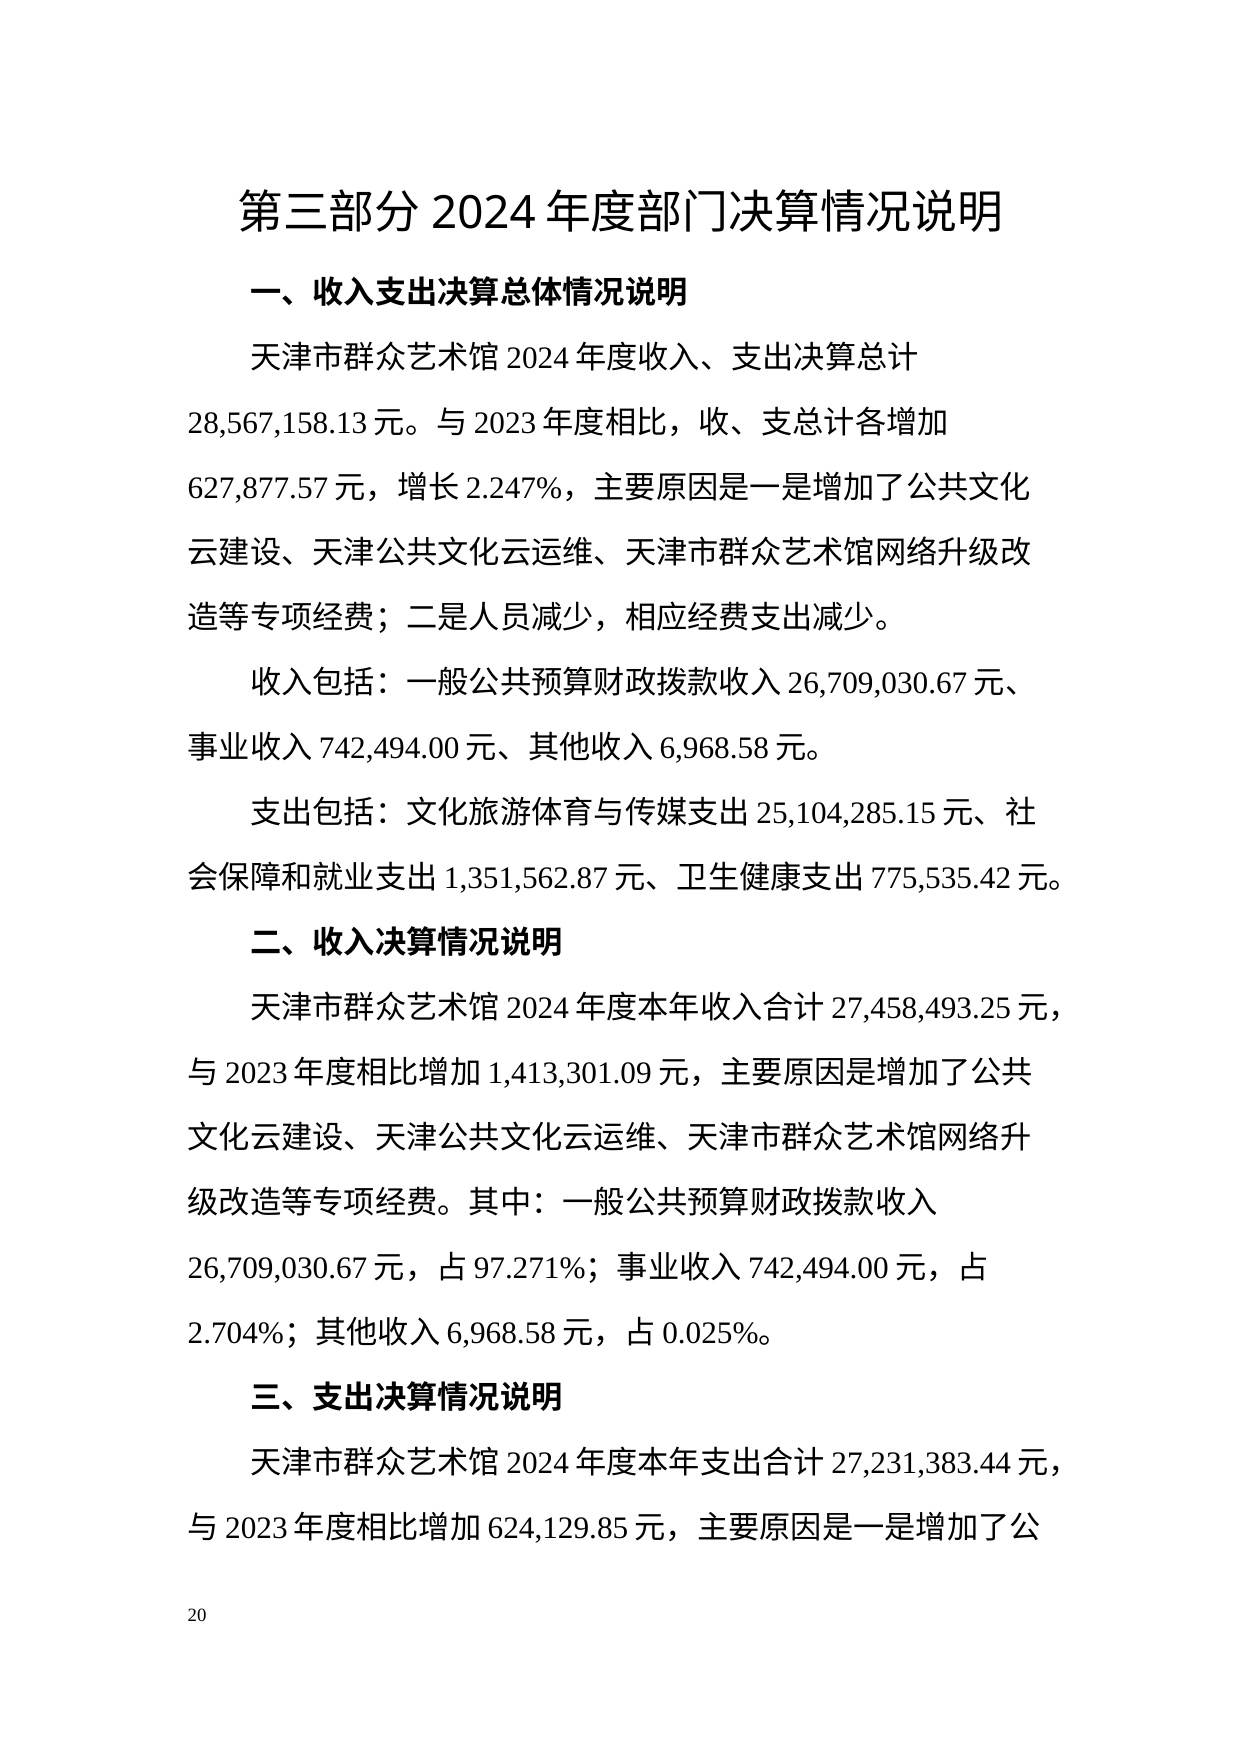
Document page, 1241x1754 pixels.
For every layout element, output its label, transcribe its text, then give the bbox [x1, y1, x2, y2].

subtitle 第三部分 2024年度部门决算情况说明 [187, 160, 1053, 258]
subtitle 一、收入支出决算总体情况说明 [187, 258, 1053, 323]
text 天津市群众艺术馆2024年度本年收入合计27,458,493.25元，与2023年度相比增加1,413,301.09元，主要原因是增加了公共文化云建设、天津公共文化云运维、天津市群众艺术馆网络升级改造等专项经费。其中：一般公共预算财政拨款收入26,709,030.67元，占97.271%；事业收入742,494.00元，占2.704%；其他收入6,968.58元，占0.025%。 [187, 973, 1053, 1363]
text 天津市群众艺术馆2024年度收入、支出决算总计28,567,158.13元。与2023年度相比，收、支总计各增加627,877.57元，增长2.247%，主要原因是一是增加了公共文化云建设、天津公共文化云运维、天津市群众艺术馆网络升级改造等专项经费；二是人员减少，相应经费支出减少。 [187, 323, 1053, 648]
text 收入包括：一般公共预算财政拨款收入26,709,030.67元、事业收入742,494.00元、其他收入6,968.58元。 [187, 648, 1053, 778]
text 支出包括：文化旅游体育与传媒支出25,104,285.15元、社会保障和就业支出1,351,562.87元、卫生健康支出775,535.42元。 [187, 778, 1053, 908]
subtitle 三、支出决算情况说明 [187, 1363, 1053, 1428]
subtitle 二、收入决算情况说明 [187, 908, 1053, 973]
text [187, 1428, 1053, 1558]
